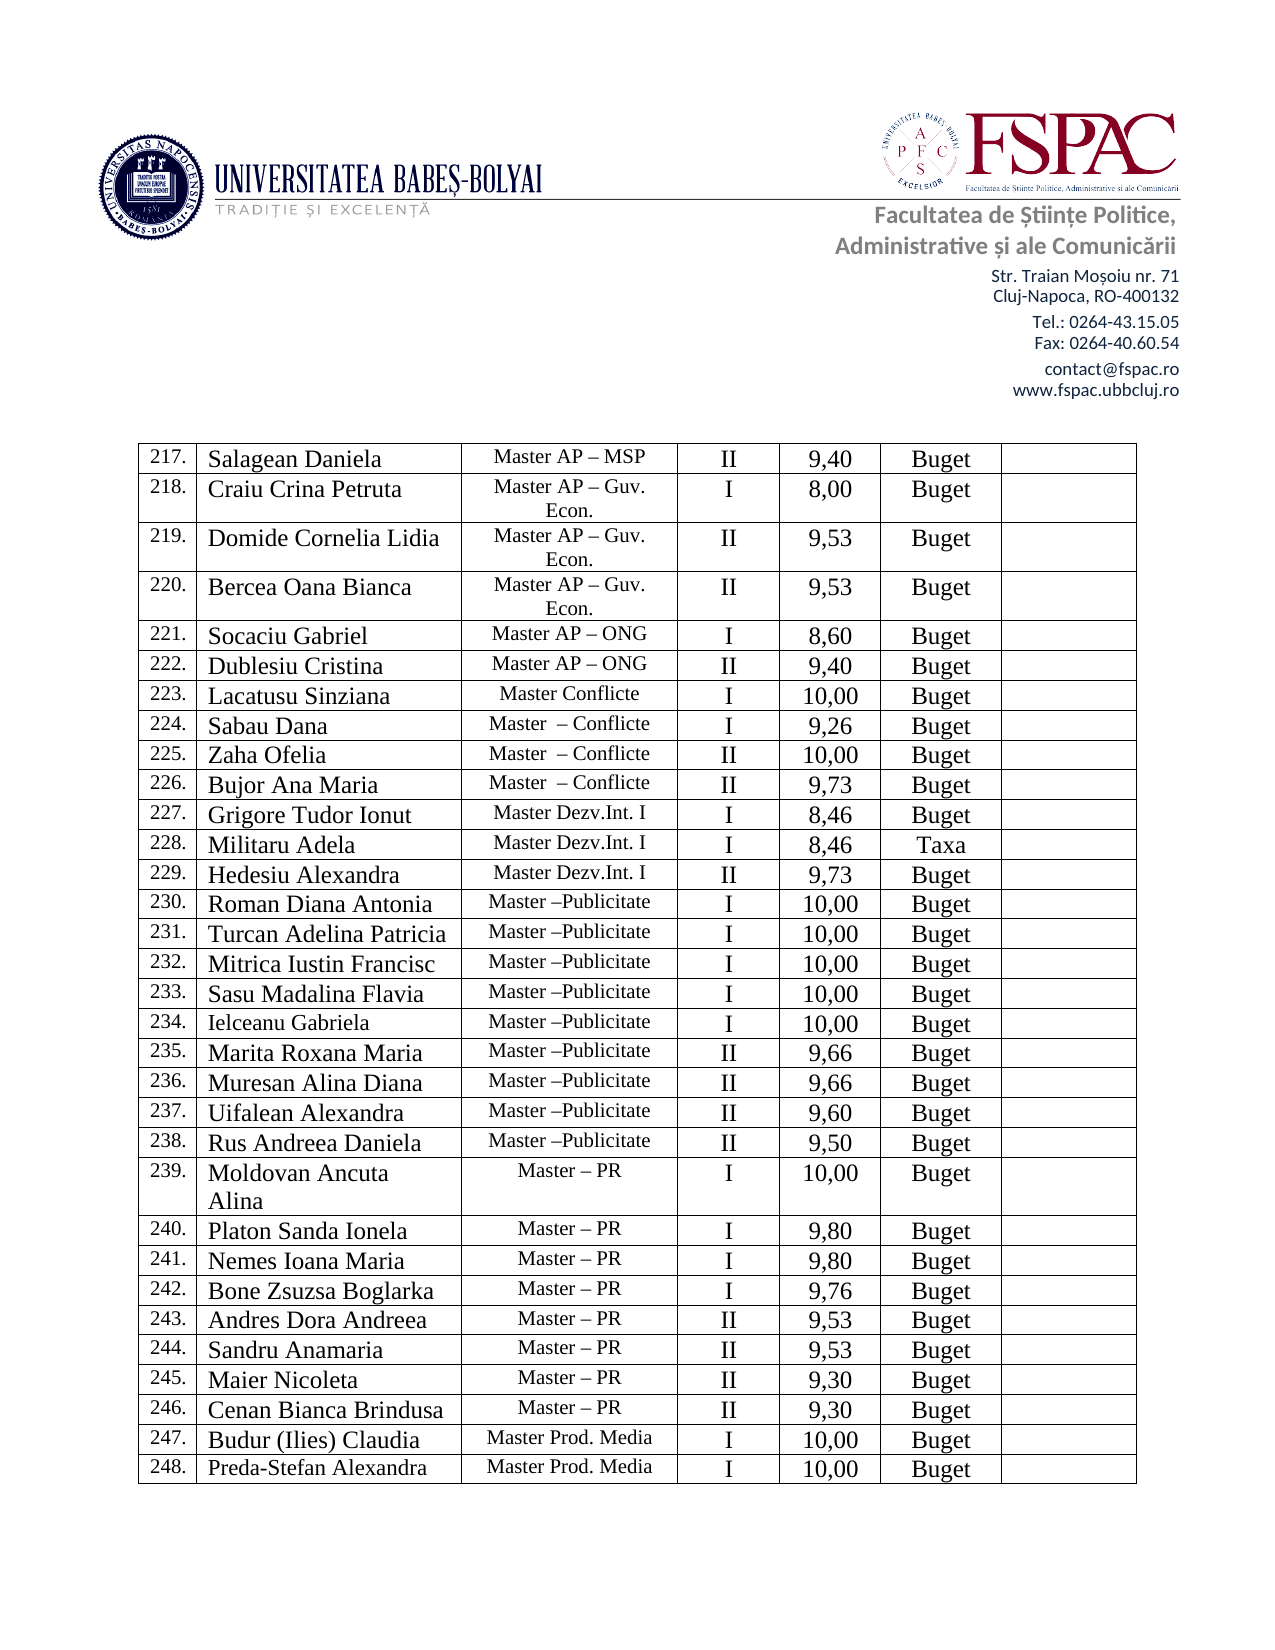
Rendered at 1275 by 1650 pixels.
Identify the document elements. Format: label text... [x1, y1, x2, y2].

table_cell Master – PR [462, 1276, 677, 1304]
table_cell 9,73 [780, 860, 880, 888]
table_cell I [678, 1158, 779, 1215]
table_cell Hedesiu Alexandra [197, 860, 461, 888]
table_cell I [678, 1009, 779, 1037]
table_cell I [678, 949, 779, 978]
table_cell Buget [881, 1306, 1001, 1334]
table_cell Sandru Anamaria [197, 1335, 461, 1364]
table_cell II [678, 572, 779, 620]
table_cell Master –Publicitate [462, 979, 677, 1008]
table_cell [1002, 523, 1136, 571]
table_cell Domide Cornelia Lidia [197, 523, 461, 571]
table_cell Taxa [881, 830, 1001, 859]
table_cell Platon Sanda Ionela [197, 1216, 461, 1245]
table_cell II [678, 1068, 779, 1097]
table_cell Budur (Ilies) Claudia [197, 1425, 461, 1453]
table_cell [139, 1098, 196, 1127]
table_cell Buget [881, 890, 1001, 918]
table_cell 9,80 [780, 1216, 880, 1245]
table_cell [139, 1306, 196, 1334]
table_cell 9,80 [780, 1246, 880, 1275]
table_cell II [678, 523, 779, 571]
table_cell 9,30 [780, 1365, 880, 1394]
table_cell I [678, 1425, 779, 1453]
table_cell [1002, 1128, 1136, 1157]
table_cell [139, 979, 196, 1008]
table_cell Turcan Adelina Patricia [197, 919, 461, 948]
table_cell [1002, 1068, 1136, 1097]
table_cell Master AP – Guv. Econ. [462, 523, 677, 571]
table_cell [139, 830, 196, 859]
table_cell [1002, 1425, 1136, 1453]
table_cell Master –Publicitate [462, 1128, 677, 1157]
table_cell Buget [881, 1335, 1001, 1364]
table_cell [1002, 474, 1136, 522]
table_cell 9,53 [780, 1335, 880, 1364]
table_cell [1002, 1216, 1136, 1245]
table_cell [139, 523, 196, 571]
table_cell Master – PR [462, 1158, 677, 1215]
table_cell [139, 1276, 196, 1304]
table_cell Muresan Alina Diana [197, 1068, 461, 1097]
table_cell Buget [881, 1425, 1001, 1453]
table_cell [139, 1158, 196, 1215]
table_cell I [678, 621, 779, 650]
table_cell II [678, 444, 779, 473]
table_cell Master –Publicitate [462, 1039, 677, 1067]
table_cell Master AP – Guv. Econ. [462, 572, 677, 620]
table_cell 10,00 [780, 949, 880, 978]
table_cell Buget [881, 1246, 1001, 1275]
table_cell [139, 741, 196, 769]
table_cell [1002, 1365, 1136, 1394]
table_cell [1002, 979, 1136, 1008]
table_cell Buget [881, 681, 1001, 710]
table_cell Master Prod. Media [462, 1425, 677, 1453]
table_cell Buget [881, 770, 1001, 799]
table_cell Buget [881, 979, 1001, 1008]
table_cell Buget [881, 1039, 1001, 1067]
table_cell Rus Andreea Daniela [197, 1128, 461, 1157]
table_cell [1002, 860, 1136, 888]
table_cell II [678, 1395, 779, 1424]
table_cell Buget [881, 860, 1001, 888]
table_cell Buget [881, 474, 1001, 522]
table_cell Buget [881, 572, 1001, 620]
table_cell I [678, 830, 779, 859]
table_cell Salagean Daniela [197, 444, 461, 473]
table_cell Dublesiu Cristina [197, 651, 461, 680]
table_cell Buget [881, 1395, 1001, 1424]
table_cell [1002, 572, 1136, 620]
table_cell Mitrica Iustin Francisc [197, 949, 461, 978]
table_cell [139, 800, 196, 829]
table_cell 9,53 [780, 572, 880, 620]
table_cell [139, 1335, 196, 1364]
table_cell [1002, 830, 1136, 859]
table_cell 10,00 [780, 890, 880, 918]
table_cell [139, 681, 196, 710]
table_cell Buget [881, 949, 1001, 978]
table_cell Maier Nicoleta [197, 1365, 461, 1394]
table_cell [139, 1425, 196, 1453]
table_cell [1002, 1246, 1136, 1275]
table_cell 10,00 [780, 1009, 880, 1037]
table_cell [1002, 741, 1136, 769]
table_cell [139, 1365, 196, 1394]
table_cell [1002, 1455, 1136, 1483]
table_cell [1002, 681, 1136, 710]
table_cell [139, 1128, 196, 1157]
table_cell Nemes Ioana Maria [197, 1246, 461, 1275]
table_cell 8,46 [780, 830, 880, 859]
table_cell Buget [881, 741, 1001, 769]
table_cell 9,60 [780, 1098, 880, 1127]
table_cell Bercea Oana Bianca [197, 572, 461, 620]
table_cell [139, 919, 196, 948]
table_cell Master Dezv.Int. I [462, 860, 677, 888]
table_cell Master – Conflicte [462, 711, 677, 739]
table_cell Zaha Ofelia [197, 741, 461, 769]
table_cell [139, 572, 196, 620]
table_cell [1002, 1306, 1136, 1334]
table_cell Master – PR [462, 1306, 677, 1334]
table_cell Preda-Stefan Alexandra [197, 1455, 461, 1483]
table_cell [1002, 711, 1136, 739]
table_cell [1002, 919, 1136, 948]
table_cell II [678, 1365, 779, 1394]
table_cell Sabau Dana [197, 711, 461, 739]
table_cell 10,00 [780, 919, 880, 948]
table_cell [139, 444, 196, 473]
table_cell [139, 651, 196, 680]
table_cell Master –Publicitate [462, 919, 677, 948]
table_cell Roman Diana Antonia [197, 890, 461, 918]
table_cell Buget [881, 1455, 1001, 1483]
table_cell Buget [881, 1009, 1001, 1037]
table_cell II [678, 860, 779, 888]
table_cell [1002, 1158, 1136, 1215]
table_cell 9,40 [780, 651, 880, 680]
table_cell Lacatusu Sinziana [197, 681, 461, 710]
table_cell [139, 474, 196, 522]
table_cell Buget [881, 1365, 1001, 1394]
table_cell 9,26 [780, 711, 880, 739]
table_cell Master –Publicitate [462, 1098, 677, 1127]
table_cell [1002, 651, 1136, 680]
table_cell 9,73 [780, 770, 880, 799]
table_cell Militaru Adela [197, 830, 461, 859]
table_cell Master –Publicitate [462, 1068, 677, 1097]
table_cell [139, 621, 196, 650]
table_cell [139, 1216, 196, 1245]
table_cell Craiu Crina Petruta [197, 474, 461, 522]
table_cell 10,00 [780, 1455, 880, 1483]
table_cell 10,00 [780, 1158, 880, 1215]
table_cell Buget [881, 1158, 1001, 1215]
table_cell Buget [881, 800, 1001, 829]
table_cell 10,00 [780, 1425, 880, 1453]
table_cell [1002, 1395, 1136, 1424]
table_cell Master – PR [462, 1365, 677, 1394]
table_cell II [678, 1128, 779, 1157]
table_cell 10,00 [780, 681, 880, 710]
table_cell Moldovan Ancuta Alina [197, 1158, 461, 1215]
table_cell Master – Conflicte [462, 741, 677, 769]
table_cell II [678, 770, 779, 799]
table_cell 9,30 [780, 1395, 880, 1424]
table_cell [139, 890, 196, 918]
table_cell Buget [881, 1068, 1001, 1097]
table_cell 9,66 [780, 1068, 880, 1097]
table_cell 9,40 [780, 444, 880, 473]
table_cell Bone Zsuzsa Boglarka [197, 1276, 461, 1304]
table_cell [1002, 890, 1136, 918]
table_cell Master – PR [462, 1216, 677, 1245]
table_cell 8,60 [780, 621, 880, 650]
table_cell Master Conflicte [462, 681, 677, 710]
table_cell [1002, 444, 1136, 473]
table_cell Master – PR [462, 1335, 677, 1364]
table_cell Master –Publicitate [462, 1009, 677, 1037]
table_cell Master –Publicitate [462, 890, 677, 918]
table_cell 8,00 [780, 474, 880, 522]
table_cell Buget [881, 919, 1001, 948]
table_cell Master Dezv.Int. I [462, 800, 677, 829]
picture [0, 0, 1275, 393]
table_cell [139, 1395, 196, 1424]
table_cell [1002, 1039, 1136, 1067]
table_cell Master AP – ONG [462, 621, 677, 650]
table_cell [1002, 1009, 1136, 1037]
table_cell Buget [881, 444, 1001, 473]
table_cell Master – Conflicte [462, 770, 677, 799]
table_cell [1002, 1335, 1136, 1364]
table_cell Buget [881, 1128, 1001, 1157]
table_cell Buget [881, 1276, 1001, 1304]
table_cell Socaciu Gabriel [197, 621, 461, 650]
table_cell [139, 1068, 196, 1097]
table_cell I [678, 681, 779, 710]
table_cell Ielceanu Gabriela [197, 1009, 461, 1037]
table_cell Sasu Madalina Flavia [197, 979, 461, 1008]
table_cell I [678, 1216, 779, 1245]
table_cell Master AP – Guv. Econ. [462, 474, 677, 522]
table_cell [1002, 1098, 1136, 1127]
table_cell 10,00 [780, 979, 880, 1008]
table_cell I [678, 800, 779, 829]
table_cell 9,66 [780, 1039, 880, 1067]
table_cell Bujor Ana Maria [197, 770, 461, 799]
table_cell II [678, 741, 779, 769]
table_cell Master AP – ONG [462, 651, 677, 680]
table_cell 8,46 [780, 800, 880, 829]
table_cell 9,76 [780, 1276, 880, 1304]
table_cell Buget [881, 1216, 1001, 1245]
table_cell I [678, 890, 779, 918]
table_cell [1002, 621, 1136, 650]
table_cell [139, 1455, 196, 1483]
table_cell [1002, 800, 1136, 829]
table_cell Andres Dora Andreea [197, 1306, 461, 1334]
table_cell Marita Roxana Maria [197, 1039, 461, 1067]
table_cell 9,53 [780, 1306, 880, 1334]
table_cell Buget [881, 651, 1001, 680]
table_cell Master AP – MSP [462, 444, 677, 473]
table_cell [139, 711, 196, 739]
table_cell Grigore Tudor Ionut [197, 800, 461, 829]
table_cell I [678, 711, 779, 739]
table_cell [139, 1246, 196, 1275]
table_cell II [678, 1306, 779, 1334]
table_cell [139, 1009, 196, 1037]
table_cell [1002, 1276, 1136, 1304]
table_cell I [678, 474, 779, 522]
table_cell Master Dezv.Int. I [462, 830, 677, 859]
table_cell [1002, 949, 1136, 978]
table_cell II [678, 1335, 779, 1364]
table_cell [139, 770, 196, 799]
table_cell [1002, 770, 1136, 799]
table_cell Uifalean Alexandra [197, 1098, 461, 1127]
table_cell II [678, 1039, 779, 1067]
table_cell I [678, 1246, 779, 1275]
table_cell Master Prod. Media [462, 1455, 677, 1483]
table_cell Buget [881, 1098, 1001, 1127]
table_cell [139, 1039, 196, 1067]
table_cell 10,00 [780, 741, 880, 769]
table_cell I [678, 919, 779, 948]
table_cell Master – PR [462, 1395, 677, 1424]
table_cell Master –Publicitate [462, 949, 677, 978]
table_cell Cenan Bianca Brindusa [197, 1395, 461, 1424]
table_cell II [678, 1098, 779, 1127]
table_cell Buget [881, 523, 1001, 571]
table_cell I [678, 1276, 779, 1304]
table_cell Buget [881, 621, 1001, 650]
table_cell [139, 860, 196, 888]
table_cell [139, 949, 196, 978]
table_cell 9,50 [780, 1128, 880, 1157]
table_cell I [678, 1455, 779, 1483]
table_cell II [678, 651, 779, 680]
table_cell Buget [881, 711, 1001, 739]
table_cell 9,53 [780, 523, 880, 571]
table_cell Master – PR [462, 1246, 677, 1275]
table_cell I [678, 979, 779, 1008]
